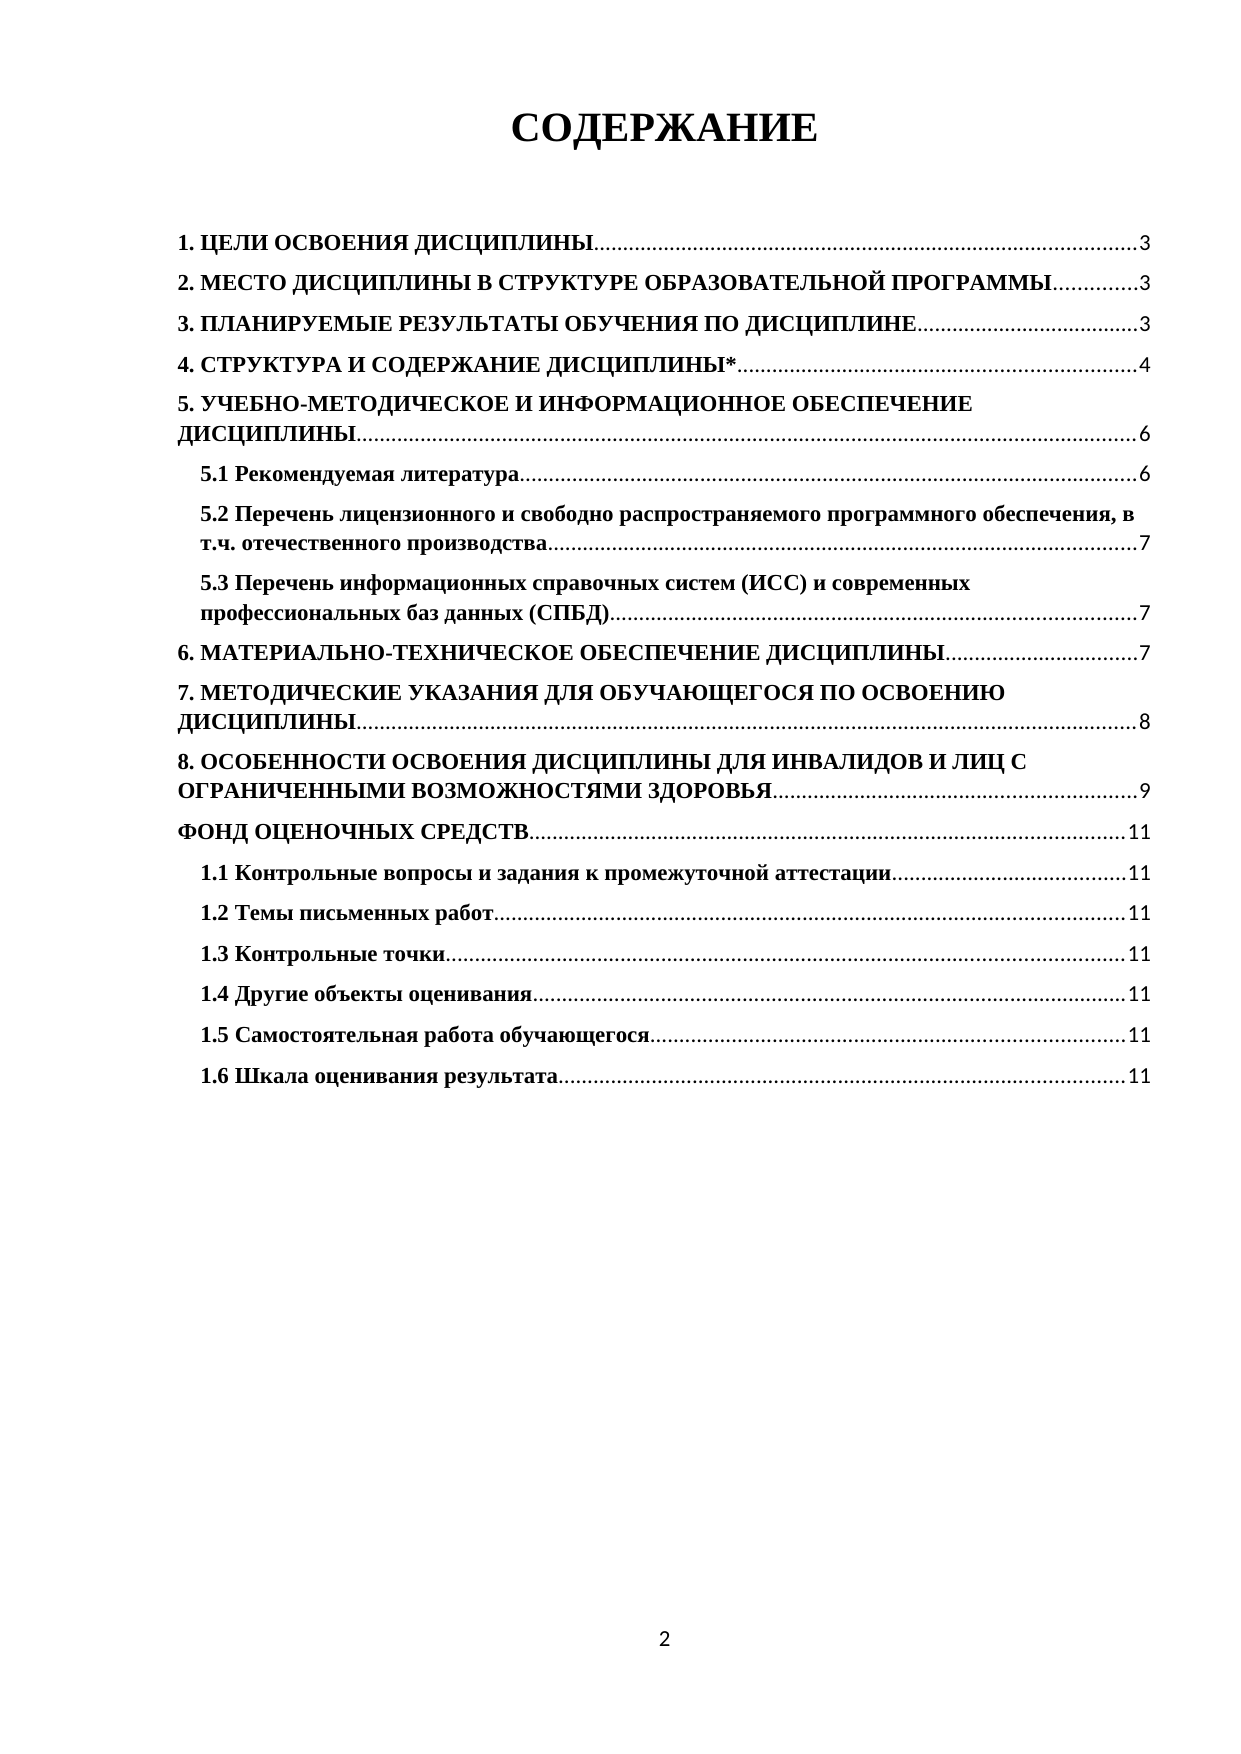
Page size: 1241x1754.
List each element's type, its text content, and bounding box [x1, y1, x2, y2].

text СОДЕРЖАНИЕ [177, 102, 1152, 150]
